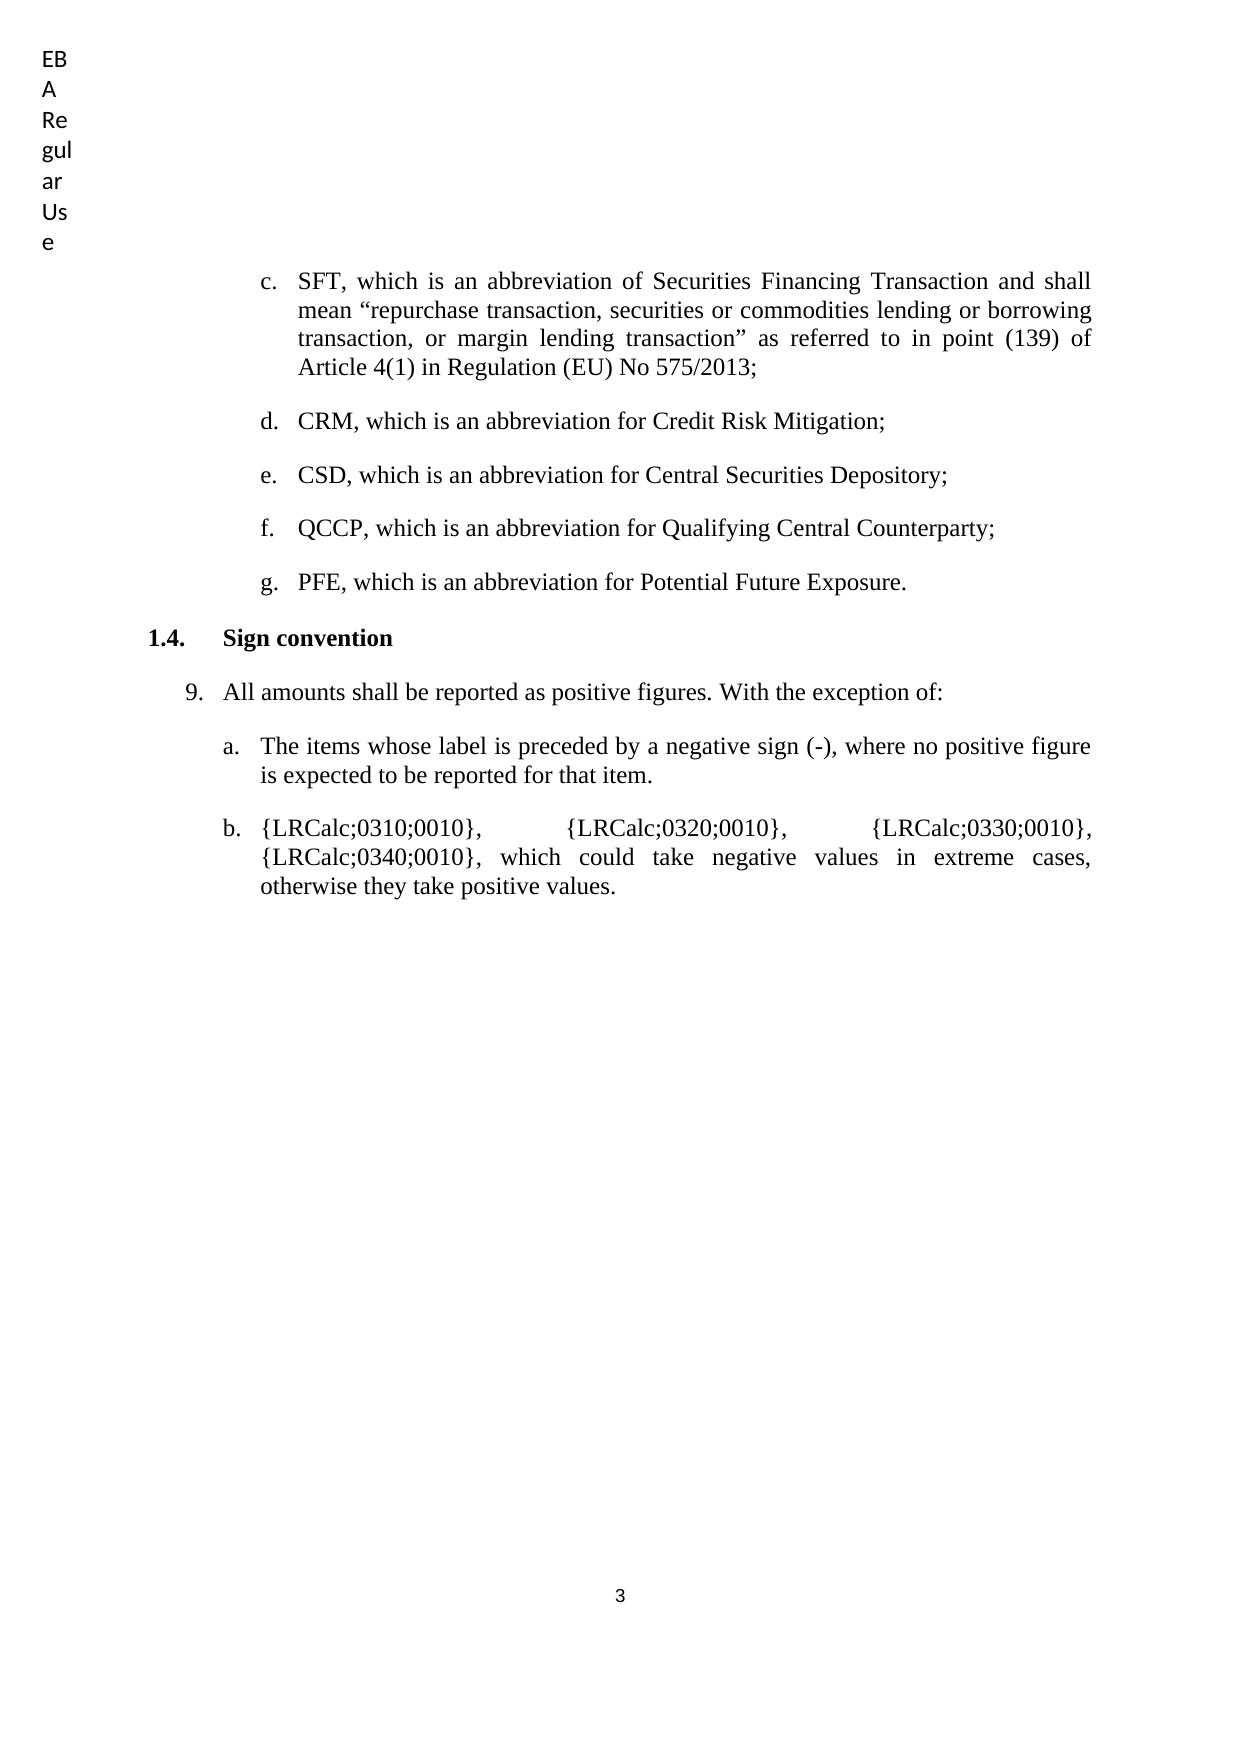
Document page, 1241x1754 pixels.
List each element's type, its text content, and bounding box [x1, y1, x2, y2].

list f. QCCP, which is an abbreviation for Qualifying Central Counterparty; [260, 513, 1092, 542]
list d. CRM, which is an abbreviation for Credit Risk Mitigation; [260, 406, 1092, 435]
text 1.4. Sign convention [148, 621, 1092, 652]
list 9. All amounts shall be reported as positive figures. With the exception of: [185, 677, 1092, 706]
list {LRCalc;0310;0010}, {LRCalc;0320;0010}, {LRCalc;0330;0010}, {LRCalc;0340;0010}, which could take negative values in extreme cases, otherwise they take positive values. [223, 813, 1092, 900]
list c. SFT, which is an abbreviation of Securities Financing Transaction and shall mean “repurchase transaction, securities or commodities lending or borrowing transaction, or margin lending transaction” as referred to in point (139) of Article 4(1) in Regulation (EU) No 575/2013; [260, 266, 1092, 381]
list The items whose label is preceded by a negative sign (-), where no positive figure is expected to be reported for that item. [223, 731, 1092, 788]
list g. PFE, which is an abbreviation for Potential Future Exposure. [260, 567, 1092, 596]
list e. CSD, which is an abbreviation for Central Securities Depository; [260, 460, 1092, 488]
